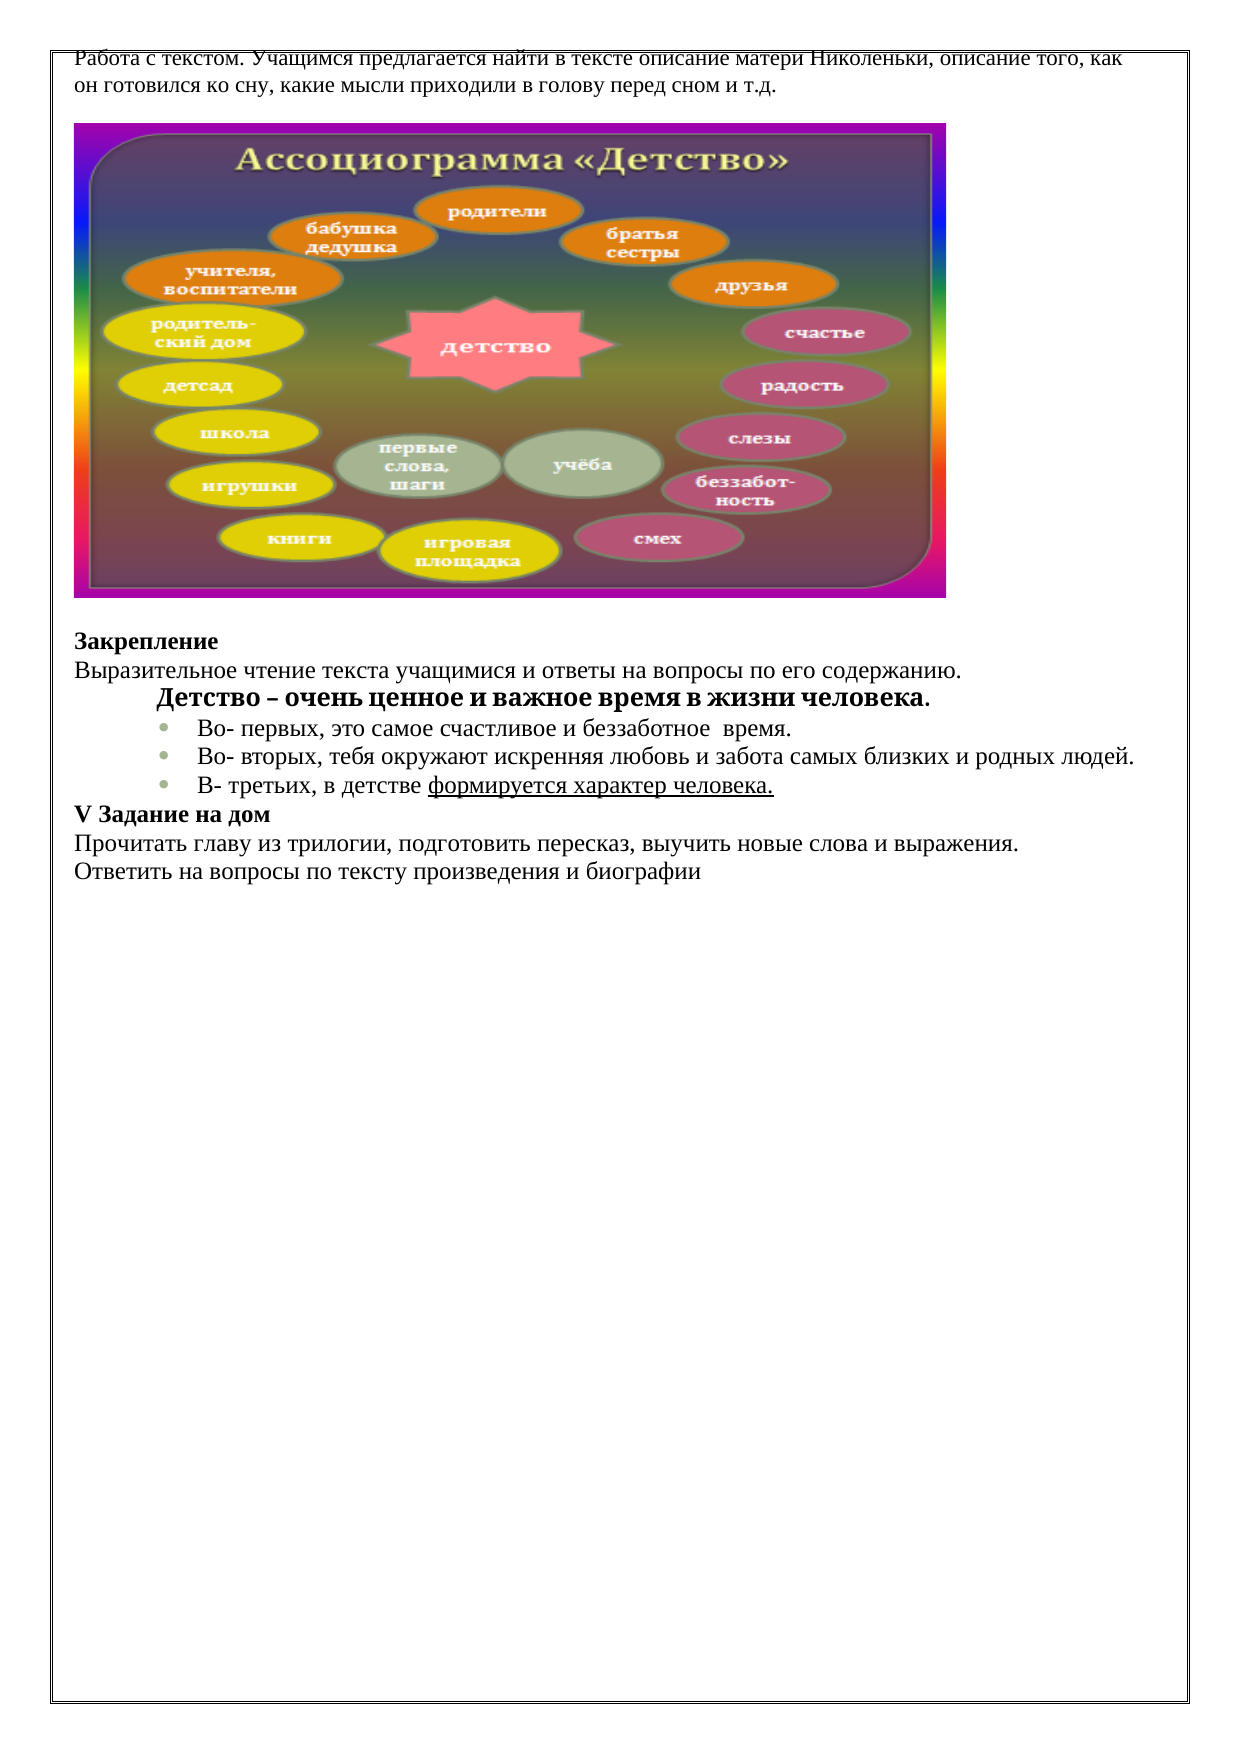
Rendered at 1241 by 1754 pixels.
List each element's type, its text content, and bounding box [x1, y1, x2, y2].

text Детство – очень ценное и важное время в жизни человека. [74, 684, 1152, 713]
text Ответить на вопросы по тексту произведения и биографии [74, 856, 1152, 885]
list Во- вторых, тебя окружают искренняя любовь и забота самых близких и родных людей. [159, 741, 1152, 770]
text V Задание на дом [74, 799, 1152, 828]
picture [73, 123, 947, 598]
list В- третьих, в детстве формируется характер человека. [159, 770, 1152, 799]
text Прочитать главу из трилогии, подготовить пересказ, выучить новые слова и выражения. [74, 828, 1152, 856]
text Закрепление [74, 626, 1152, 655]
text Работа с текстом. Учащимся предлагается найти в тексте описание матери Николеньки, описание того, как он готовился ко сну, какие мысли приходили в голову перед сном и т.д. [74, 53, 1152, 97]
text Выразительное чтение текста учащимися и ответы на вопросы по его содержанию. [74, 655, 1152, 684]
list Во- первых, это самое счастливое и беззаботное время. [159, 713, 1152, 741]
